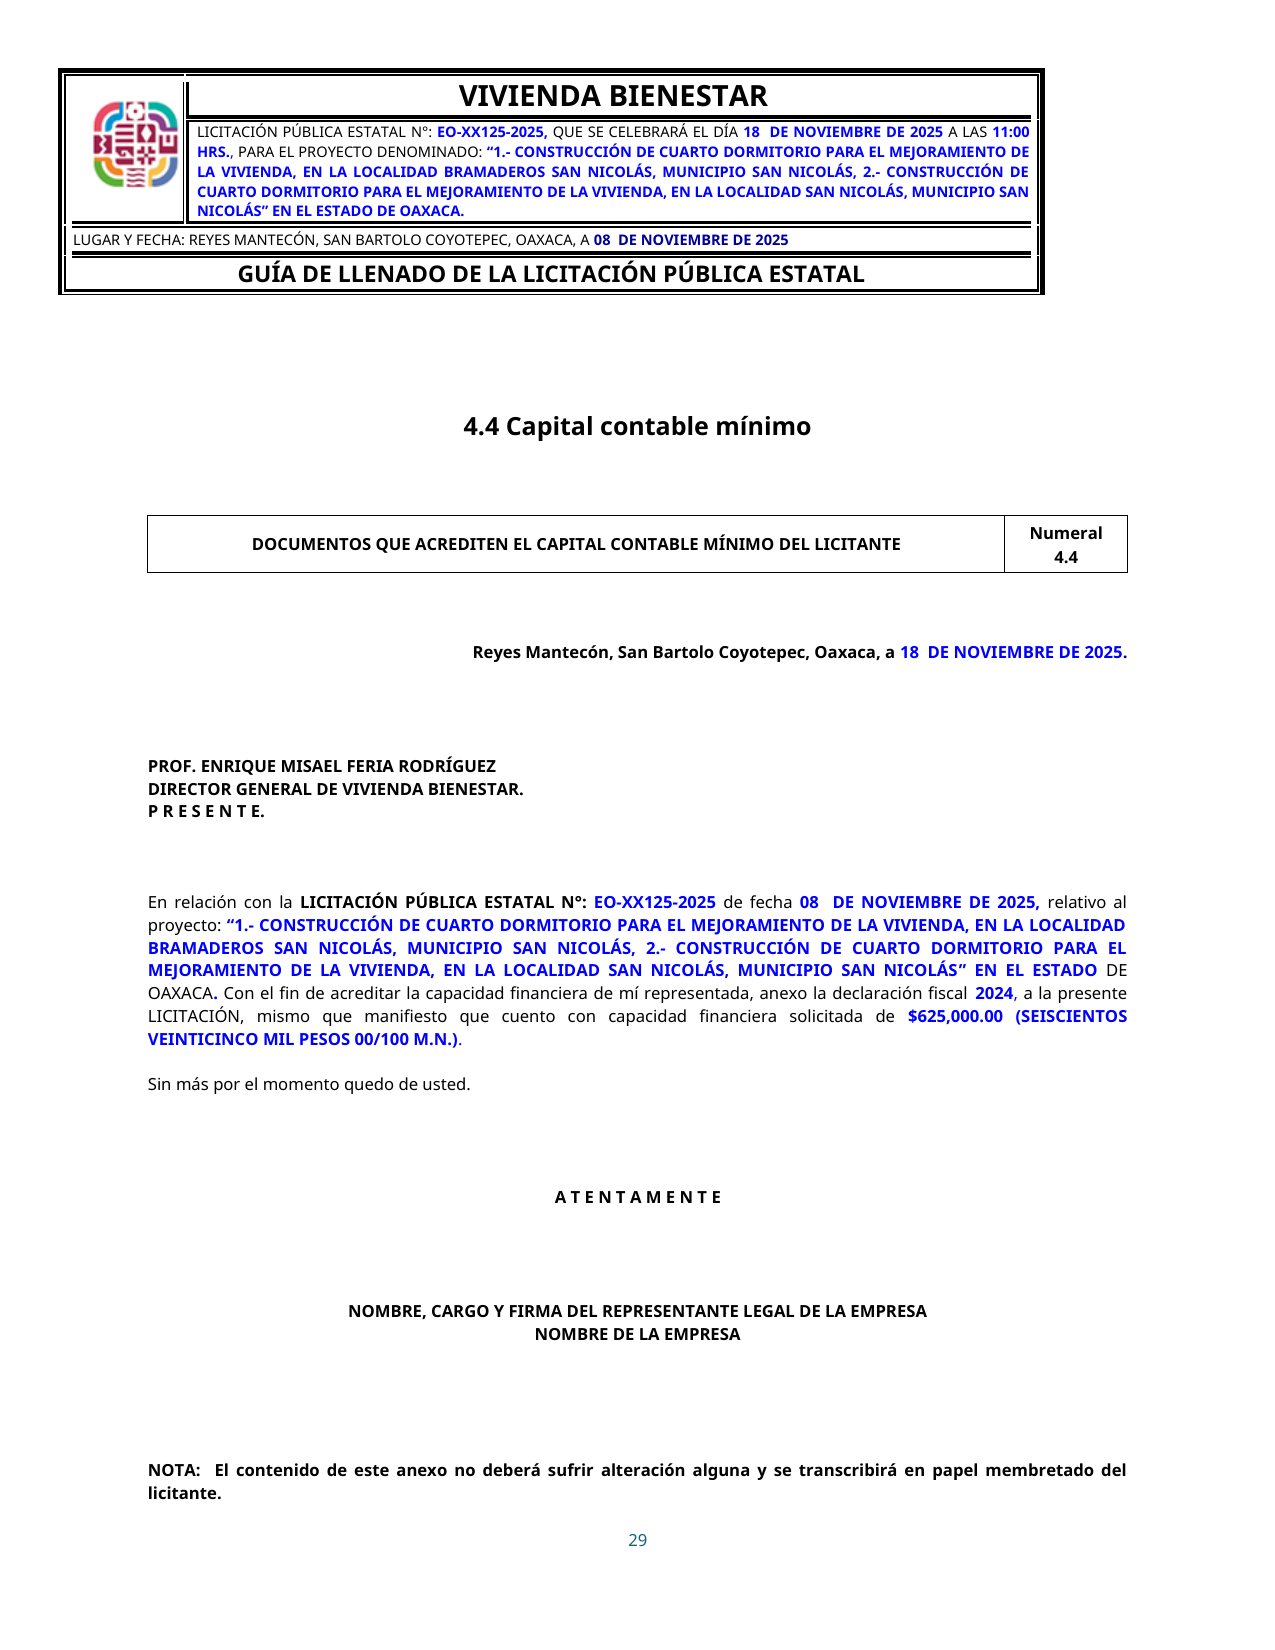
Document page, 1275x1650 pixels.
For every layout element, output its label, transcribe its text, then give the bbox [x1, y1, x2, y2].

text NOMBRE, CARGO Y FIRMA DEL REPRESENTANTE LEGAL DE LA EMPRESA [148, 1299, 1127, 1322]
text En relación con la LICITACIÓN PÚBLICA ESTATAL N°: EO-XX125-2025 de fecha 08 DE NOVIEMBRE DE 2025, relativo al proyecto: “1.- CONSTRUCCIÓN DE CUARTO DORMITORIO PARA EL MEJORAMIENTO DE LA VIVIENDA, EN LA LOCALIDAD BRAMADEROS SAN NICOLÁS, MUNICIPIO SAN NICOLÁS, 2.- CONSTRUCCIÓN DE CUARTO DORMITORIO PARA EL MEJORAMIENTO DE LA VIVIENDA, EN LA LOCALIDAD SAN NICOLÁS, MUNICIPIO SAN NICOLÁS” EN EL ESTADO DE OAXACA. Con el fin de acreditar la capacidad financiera de mí representada, anexo la declaración fiscal 2024, a la presente LICITACIÓN, mismo que manifiesto que cuento con capacidad financiera solicitada de $625,000.00 (SEISCIENTOS VEINTICINCO MIL PESOS 00/100 M.N.). [148, 891, 1127, 1050]
text NOMBRE DE LA EMPRESA [148, 1322, 1127, 1345]
text DIRECTOR GENERAL DE VIVIENDA BIENESTAR. [148, 777, 1127, 800]
table_header DOCUMENTOS QUE ACREDITEN EL CAPITAL CONTABLE MÍNIMO DEL LICITANTE [148, 516, 1004, 572]
text 4.4 Capital contable mínimo [148, 408, 1127, 442]
text Reyes Mantecón, San Bartolo Coyotepec, Oaxaca, a 18 DE NOVIEMBRE DE 2025. [0, 641, 1127, 664]
text PROF. ENRIQUE MISAEL FERIA RODRÍGUEZ [148, 754, 1127, 777]
picture [184, 93, 189, 193]
text Sin más por el momento quedo de usted. [148, 1072, 1127, 1095]
picture [82, 93, 183, 193]
table_header Numeral 4.4 [1005, 516, 1127, 572]
text A T E N T A M E N T E [148, 1186, 1127, 1209]
text P R E S E N T E. [148, 800, 1127, 823]
text NOTA: El contenido de este anexo no deberá sufrir alteración alguna y se transcribirá en papel membretado del licitante. [148, 1458, 1127, 1504]
